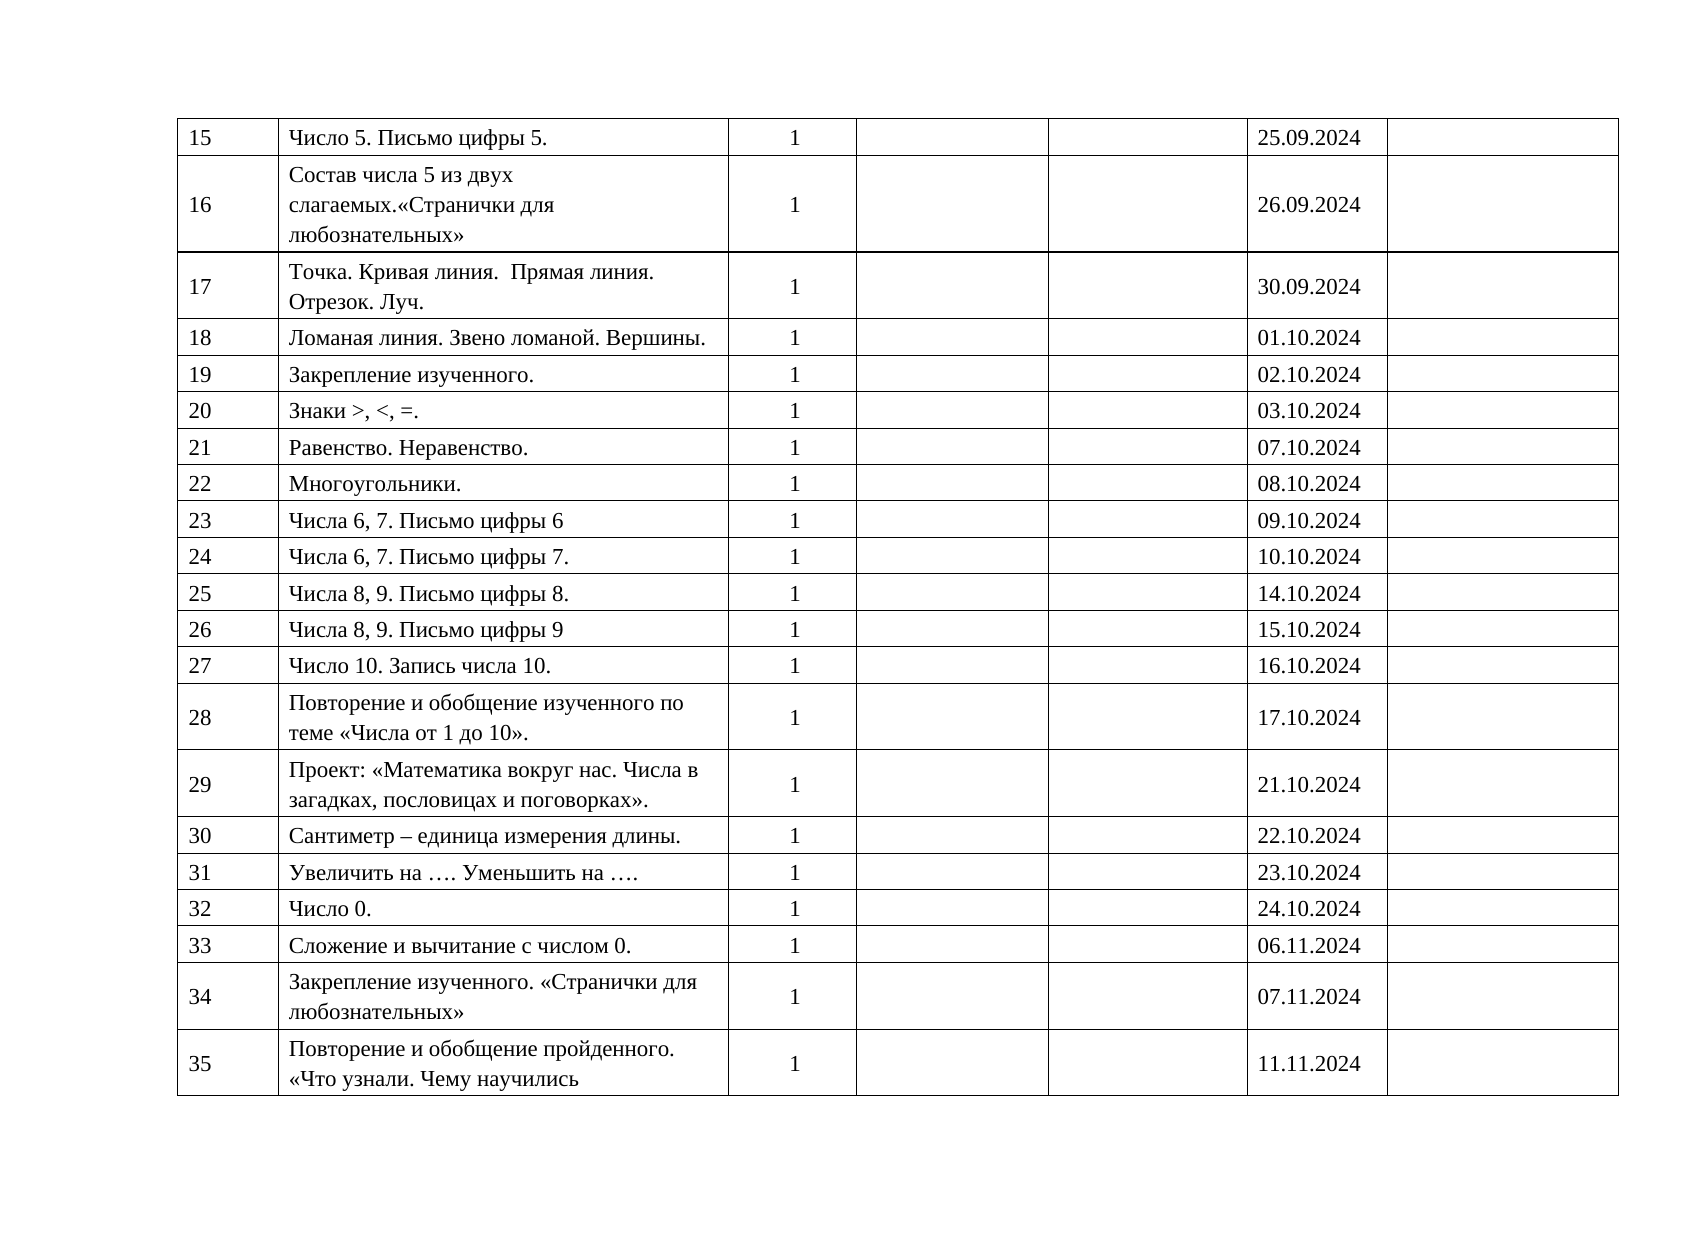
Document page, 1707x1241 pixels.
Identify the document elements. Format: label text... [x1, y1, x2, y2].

table_cell Проект: «Математика вокруг нас. Числа в загадках, пословицах и поговорках». [279, 750, 728, 816]
table_cell 33 [178, 926, 278, 962]
table_cell [857, 854, 1048, 889]
table_cell [1049, 392, 1247, 427]
table_cell 1 [729, 854, 856, 889]
table_cell 1 [729, 119, 856, 154]
table_cell [857, 647, 1048, 683]
table_cell [1388, 356, 1618, 391]
table_cell [1049, 890, 1247, 925]
table_cell 07.10.2024 [1248, 429, 1387, 464]
table_cell [857, 538, 1048, 573]
table_cell 21 [178, 429, 278, 464]
table_cell 16 [178, 156, 278, 251]
table_cell [1049, 684, 1247, 749]
table_cell [857, 465, 1048, 500]
table_cell [1049, 356, 1247, 391]
table_cell [1388, 611, 1618, 646]
table_cell Повторение и обобщение пройденного. «Что узнали. Чему научились [279, 1030, 728, 1095]
table_cell 32 [178, 890, 278, 925]
table_cell [857, 574, 1048, 610]
table_cell 1 [729, 1030, 856, 1095]
table_cell [1388, 1030, 1618, 1095]
table_cell 34 [178, 963, 278, 1028]
table_cell [1049, 817, 1247, 852]
table_cell [1388, 574, 1618, 610]
table_cell [1388, 890, 1618, 925]
table_cell [1388, 465, 1618, 500]
table_cell Состав числа 5 из двух слагаемых.«Странички для любознательных» [279, 156, 728, 251]
table_cell 15 [178, 119, 278, 154]
table_cell 1 [729, 611, 856, 646]
table_cell [1049, 501, 1247, 537]
table_cell [1049, 119, 1247, 154]
table_cell 22.10.2024 [1248, 817, 1387, 852]
table_cell [857, 356, 1048, 391]
table_cell 17 [178, 253, 278, 318]
table_cell [857, 926, 1048, 962]
table_cell 08.10.2024 [1248, 465, 1387, 500]
table_cell Ломаная линия. Звено ломаной. Вершины. [279, 319, 728, 354]
table_cell 20 [178, 392, 278, 427]
table_cell 07.11.2024 [1248, 963, 1387, 1028]
table_cell [1049, 611, 1247, 646]
table_cell [857, 817, 1048, 852]
table_cell 1 [729, 538, 856, 573]
table_cell [1388, 963, 1618, 1028]
table_cell 25 [178, 574, 278, 610]
table_cell 1 [729, 574, 856, 610]
table_cell [1388, 684, 1618, 749]
table_cell [1388, 750, 1618, 816]
table_cell 1 [729, 647, 856, 683]
table_cell 24 [178, 538, 278, 573]
table_cell 22 [178, 465, 278, 500]
table_cell [1049, 854, 1247, 889]
table_cell 17.10.2024 [1248, 684, 1387, 749]
table_cell 1 [729, 684, 856, 749]
table_cell [857, 890, 1048, 925]
table_cell 06.11.2024 [1248, 926, 1387, 962]
table_cell [857, 963, 1048, 1028]
table_cell Числа 8, 9. Письмо цифры 8. [279, 574, 728, 610]
table_cell 30 [178, 817, 278, 852]
table_cell [1388, 501, 1618, 537]
table_cell Закрепление изученного. [279, 356, 728, 391]
table_cell Сантиметр – единица измерения длины. [279, 817, 728, 852]
table_cell Число 10. Запись числа 10. [279, 647, 728, 683]
table_cell [1388, 392, 1618, 427]
table_cell 16.10.2024 [1248, 647, 1387, 683]
table_cell 1 [729, 253, 856, 318]
table_cell [1049, 538, 1247, 573]
table_cell 1 [729, 319, 856, 354]
table_cell 23 [178, 501, 278, 537]
table_cell [857, 501, 1048, 537]
table_cell 1 [729, 501, 856, 537]
table_cell [857, 750, 1048, 816]
table_cell 1 [729, 890, 856, 925]
table_cell [1049, 465, 1247, 500]
table_cell Числа 8, 9. Письмо цифры 9 [279, 611, 728, 646]
table_cell [857, 392, 1048, 427]
table_cell 03.10.2024 [1248, 392, 1387, 427]
table_cell Числа 6, 7. Письмо цифры 7. [279, 538, 728, 573]
table_cell [1388, 156, 1618, 251]
table_cell [857, 119, 1048, 154]
table_cell [1388, 854, 1618, 889]
table_cell [1388, 429, 1618, 464]
table_cell Числа 6, 7. Письмо цифры 6 [279, 501, 728, 537]
table_cell 1 [729, 156, 856, 251]
table_cell Многоугольники. [279, 465, 728, 500]
table_cell 01.10.2024 [1248, 319, 1387, 354]
table_cell 31 [178, 854, 278, 889]
table_cell 25.09.2024 [1248, 119, 1387, 154]
table_cell Точка. Кривая линия. Прямая линия. Отрезок. Луч. [279, 253, 728, 318]
table_cell Увеличить на …. Уменьшить на …. [279, 854, 728, 889]
table_cell [857, 253, 1048, 318]
table_cell 35 [178, 1030, 278, 1095]
table_cell Число 5. Письмо цифры 5. [279, 119, 728, 154]
table_cell 21.10.2024 [1248, 750, 1387, 816]
table_cell [1049, 156, 1247, 251]
table_cell [1049, 1030, 1247, 1095]
table_cell 14.10.2024 [1248, 574, 1387, 610]
table_cell 1 [729, 429, 856, 464]
table_cell [857, 684, 1048, 749]
table_cell 30.09.2024 [1248, 253, 1387, 318]
table_cell Повторение и обобщение изученного по теме «Числа от 1 до 10». [279, 684, 728, 749]
table_cell [857, 156, 1048, 251]
table_cell Сложение и вычитание с числом 0. [279, 926, 728, 962]
table_cell [1049, 319, 1247, 354]
table_cell [1388, 538, 1618, 573]
table_cell 23.10.2024 [1248, 854, 1387, 889]
table_cell [1388, 253, 1618, 318]
table_cell [1388, 319, 1618, 354]
table_cell 19 [178, 356, 278, 391]
table_cell 11.11.2024 [1248, 1030, 1387, 1095]
table_cell 1 [729, 817, 856, 852]
table_cell 15.10.2024 [1248, 611, 1387, 646]
table_cell Знаки >, <, =. [279, 392, 728, 427]
table_cell 26.09.2024 [1248, 156, 1387, 251]
table_cell [1049, 750, 1247, 816]
table_cell 1 [729, 356, 856, 391]
table_cell 1 [729, 392, 856, 427]
table_cell 28 [178, 684, 278, 749]
table_cell [1049, 647, 1247, 683]
table_cell [1049, 253, 1247, 318]
table_cell [1388, 647, 1618, 683]
table_cell Закрепление изученного. «Странички для любознательных» [279, 963, 728, 1028]
table_cell 29 [178, 750, 278, 816]
table_cell [1049, 429, 1247, 464]
table_cell 26 [178, 611, 278, 646]
table_cell 24.10.2024 [1248, 890, 1387, 925]
table_cell 1 [729, 750, 856, 816]
table_cell 02.10.2024 [1248, 356, 1387, 391]
table_cell [1049, 574, 1247, 610]
table_cell 1 [729, 465, 856, 500]
table_cell 10.10.2024 [1248, 538, 1387, 573]
table_cell Равенство. Неравенство. [279, 429, 728, 464]
table_cell [1388, 926, 1618, 962]
table_cell [857, 319, 1048, 354]
table_cell 27 [178, 647, 278, 683]
table_cell 09.10.2024 [1248, 501, 1387, 537]
table_cell [1388, 119, 1618, 154]
table_cell [857, 611, 1048, 646]
table_cell Число 0. [279, 890, 728, 925]
table_cell 1 [729, 963, 856, 1028]
table_cell 1 [729, 926, 856, 962]
table_cell 18 [178, 319, 278, 354]
table_cell [857, 429, 1048, 464]
table_cell [1388, 817, 1618, 852]
table_cell [1049, 963, 1247, 1028]
table_cell [857, 1030, 1048, 1095]
table_cell [1049, 926, 1247, 962]
